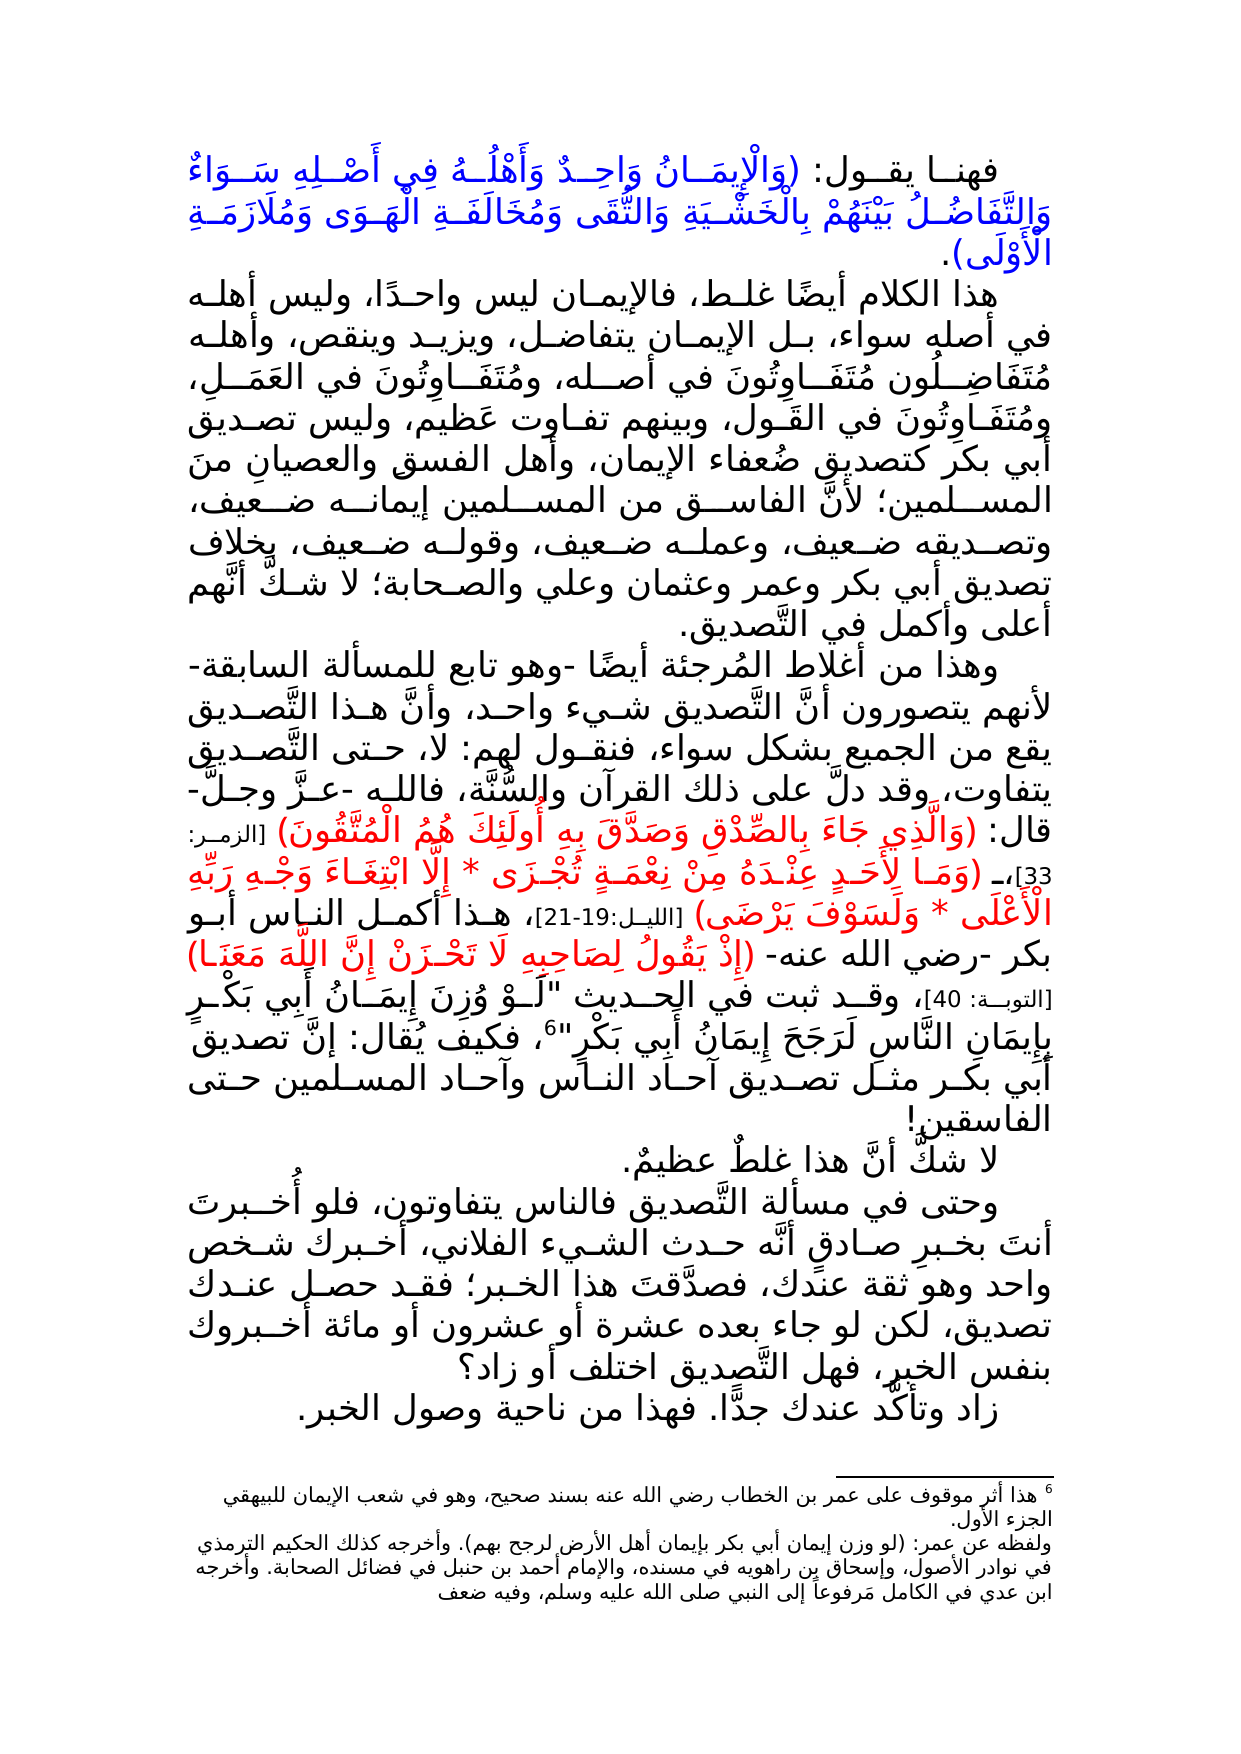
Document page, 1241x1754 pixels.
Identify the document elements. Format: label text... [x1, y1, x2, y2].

text فهنا يقول: (وَالْإِيمَانُ وَاحِدٌ وَأَهْلُهُ فِي أَصْلِهِ سَوَاءٌ وَالتَّفَاضُلُ بَيْنَهُمْ بِالْخَشْيَةِ وَالتُّقَى وَمُخَالَفَةِ الْهَوَى وَمُلَازَمَةِ الْأَوْلَى). [187, 150, 1053, 274]
text زاد وتأكَّد عندك جدًّا. فهذا من ناحية وصول الخبر. [187, 1387, 1053, 1429]
text لا شكَّ أنَّ هذا غلطٌ عظيمٌ. [187, 1140, 1053, 1181]
text هذا الكلام أيضًا غلط، فالإيمان ليس واحدًا، وليس أهله في أصله سواء، بل الإيمان يتفاضل، ويزيد وينقص، وأهله مُتَفَاضِلُون مُتَفَاوِتُونَ في أصله، ومُتَفَاوِتُونَ في العَمَلِ، ومُتَفَاوِتُونَ في القَول، وبينهم تفاوت عَظيم، وليس تصديق أبي بكر كتصديق ضُعفاء الإيمان، وأهل الفسقِ والعصيانِ منَ المسلمين؛ لأنَّ الفاسق من المسلمين إيمانه ضعيف، وتصديقه ضعيف، وعمله ضعيف، وقوله ضعيف، بخلاف تصديق أبي بكر وعمر وعثمان وعلي والصحابة؛ لا شكَّ أنَّهم أعلى وأكمل في التَّصديق. [187, 274, 1053, 645]
text وهذا من أغلاط المُرجئة أيضًا -وهو تابع للمسألة السابقة- لأنهم يتصورون أنَّ التَّصديق شيء واحد، وأنَّ هذا التَّصديق يقع من الجميع بشكل سواء، فنقول لهم: لا، حتى التَّصديق يتفاوت، وقد دلَّ على ذلك القرآن والسُّنَّة، فالله -عزَّ وجلَّ- قال: ﴿وَالَّذِي جَاءَ بِالصِّدْقِ وَصَدَّقَ بِهِ أُولَئِكَ هُمُ الْمُتَّقُونَ﴾ [الزمر: 33]، ﴿وَمَا لِأَحَدٍ عِنْدَهُ مِنْ نِعْمَةٍ تُجْزَى * إِلَّا ابْتِغَاءَ وَجْهِ رَبِّهِ الْأَعْلَى * وَلَسَوْفَ يَرْضَى﴾ [الليل:19-21]، هذا أكمل الناس أبو بكر -رضي الله عنه- ﴿إِذْ يَقُولُ لِصَاحِبِهِ لَا تَحْزَنْ إِنَّ اللَّهَ مَعَنَا﴾ [التوبة: 40]، وقد ثبت في الحديث "لَوْ وُزِنَ إِيمَانُ أَبِي بَكْرٍ بِإِيمَانِ النَّاسِ لَرَجَحَ إِيمَانُ أَبِي بَكْرٍ"، فكيف يُقال: إنَّ تصديق أبي بكر مثل تصديق آحاد الناس وآحاد المسلمين حتى الفاسقين! [187, 645, 1053, 1140]
text وحتى في مسألة التَّصديق فالناس يتفاوتون، فلو أُخبرتَ أنتَ بخبرِ صادقٍ أنَّه حدث الشيء الفلاني، أخبرك شخص واحد وهو ثقة عندك، فصدَّقتَ هذا الخبر؛ فقد حصل عندك تصديق، لكن لو جاء بعده عشرة أو عشرون أو مائة أخبروك بنفس الخبر، فهل التَّصديق اختلف أو زاد؟ [187, 1181, 1053, 1387]
